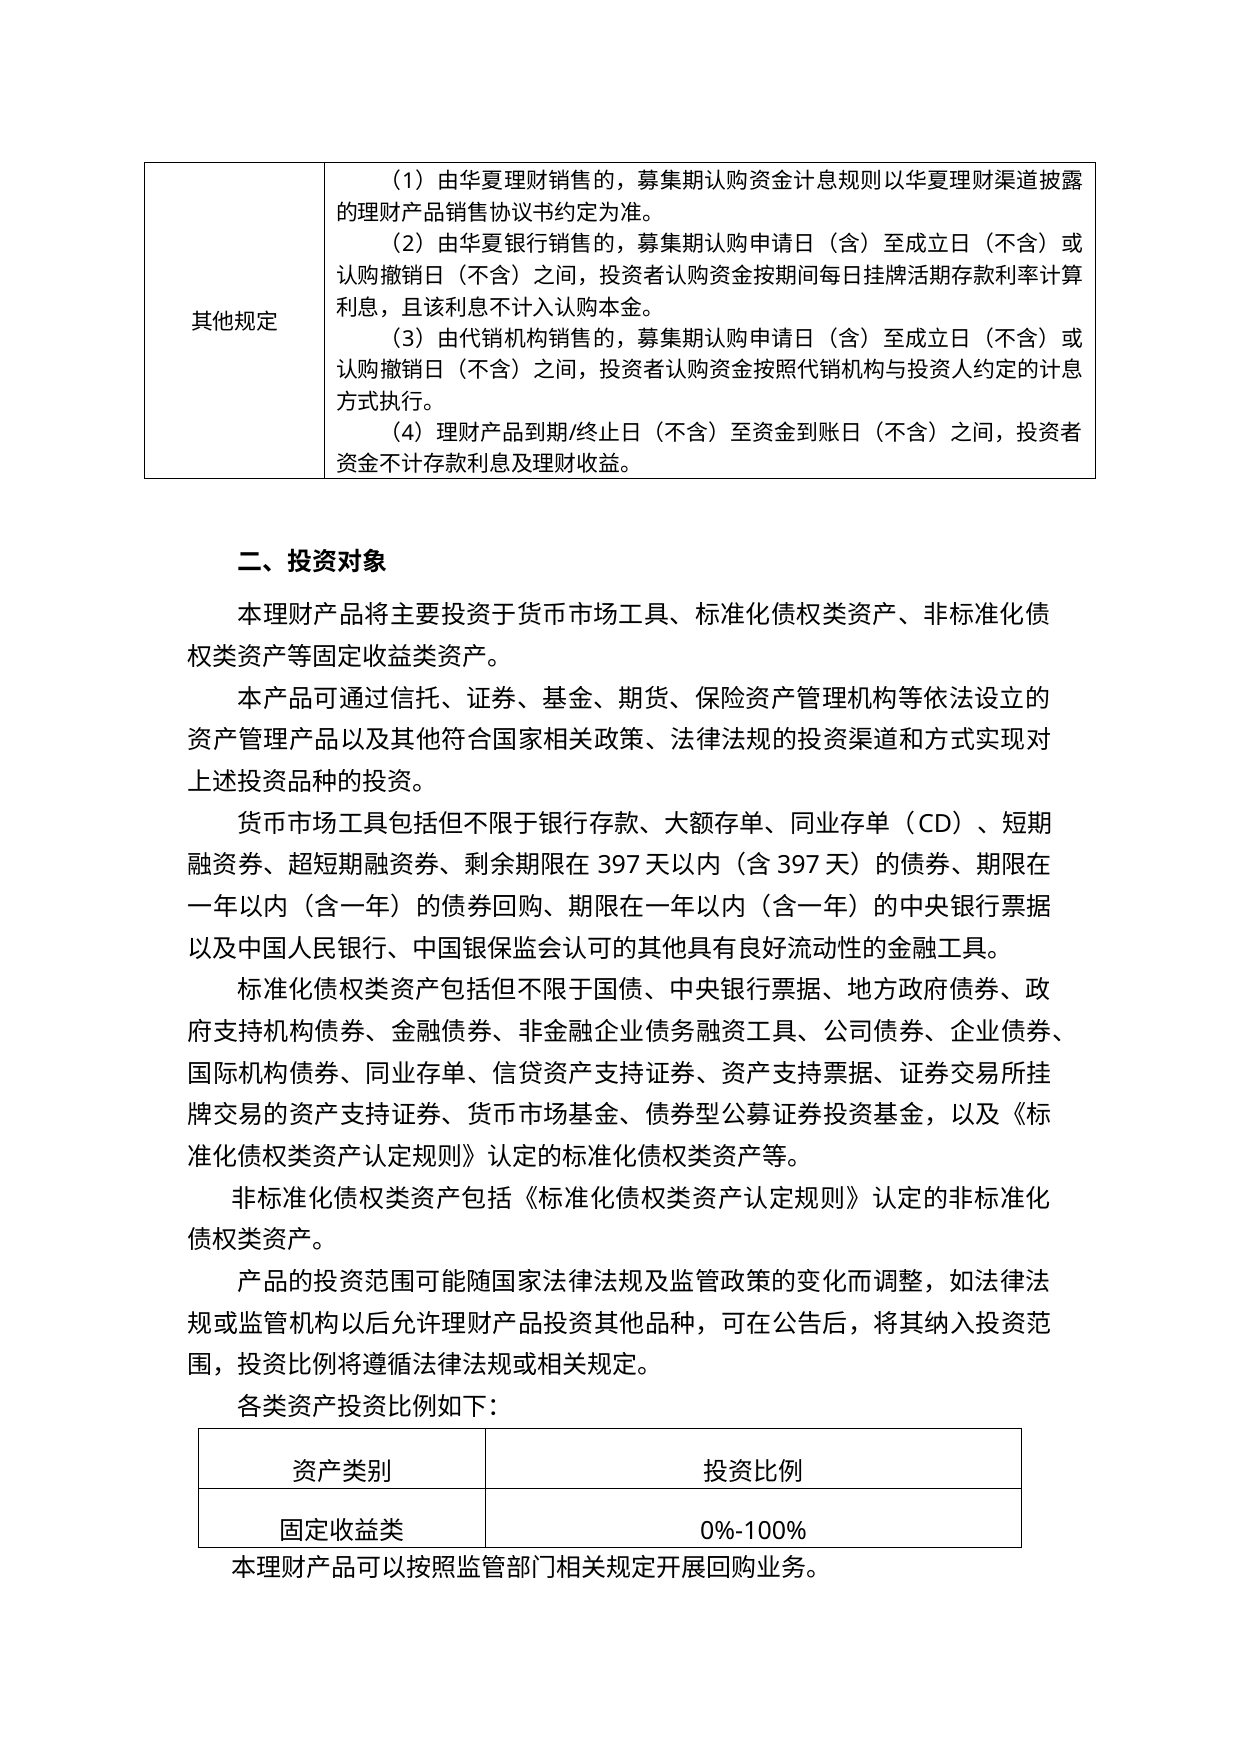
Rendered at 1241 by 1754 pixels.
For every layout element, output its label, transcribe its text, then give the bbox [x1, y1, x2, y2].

text 标准化债权类资产包括但不限于国债、中央银行票据、地方政府债券、政府支持机构债券、金融债券、非金融企业债务融资工具、公司债券、企业债券、国际机构债券、同业存单、信贷资产支持证券、资产支持票据、证券交易所挂牌交易的资产支持证券、货币市场基金、债券型公募证券投资基金，以及《标准化债权类资产认定规则》认定的标准化债权类资产等。 [187, 970, 1053, 1173]
table_cell （1）由华夏理财销售的，募集期认购资金计息规则以华夏理财渠道披露的理财产品销售协议书约定为准。 （2）由华夏银行销售的，募集期认购申请日（含）至成立日（不含）或认购撤销日（不含）之间，投资者认购资金按期间每日挂牌活期存款利率计算利息，且该利息不计入认购本金。 （3）由代销机构销售的，募集期认购申请日（含）至成立日（不含）或认购撤销日（不含）之间，投资者认购资金按照代销机构与投资人约定的计息方式执行。 （4）理财产品到期/终止日（不含）至资金到账日（不含）之间，投资者资金不计存款利息及理财收益。 [325, 163, 1095, 478]
text 货币市场工具包括但不限于银行存款、大额存单、同业存单（CD）、短期融资券、超短期融资券、剩余期限在397天以内（含397天）的债券、期限在一年以内（含一年）的债券回购、期限在一年以内（含一年）的中央银行票据以及中国人民银行、中国银保监会认可的其他具有良好流动性的金融工具。 [187, 803, 1053, 964]
text 非标准化债权类资产包括《标准化债权类资产认定规则》认定的非标准化债权类资产。 [187, 1178, 1053, 1256]
table_header 投资比例 [486, 1429, 1021, 1487]
text 本产品可通过信托、证券、基金、期货、保险资产管理机构等依法设立的资产管理产品以及其他符合国家相关政策、法律法规的投资渠道和方式实现对上述投资品种的投资。 [187, 678, 1053, 798]
table_cell 其他规定 [145, 163, 324, 478]
text 本理财产品可以按照监管部门相关规定开展回购业务。 [187, 1548, 1053, 1584]
table_cell 固定收益类 [199, 1489, 485, 1547]
table_header 资产类别 [199, 1429, 485, 1487]
text 产品的投资范围可能随国家法律法规及监管政策的变化而调整，如法律法规或监管机构以后允许理财产品投资其他品种，可在公告后，将其纳入投资范围，投资比例将遵循法律法规或相关规定。 [187, 1261, 1053, 1381]
text 各类资产投资比例如下： [187, 1386, 1053, 1423]
table_cell 0%-100% [486, 1489, 1021, 1547]
text 本理财产品将主要投资于货币市场工具、标准化债权类资产、非标准化债权类资产等固定收益类资产。 [187, 595, 1053, 673]
text 二、投资对象 [187, 537, 1053, 578]
